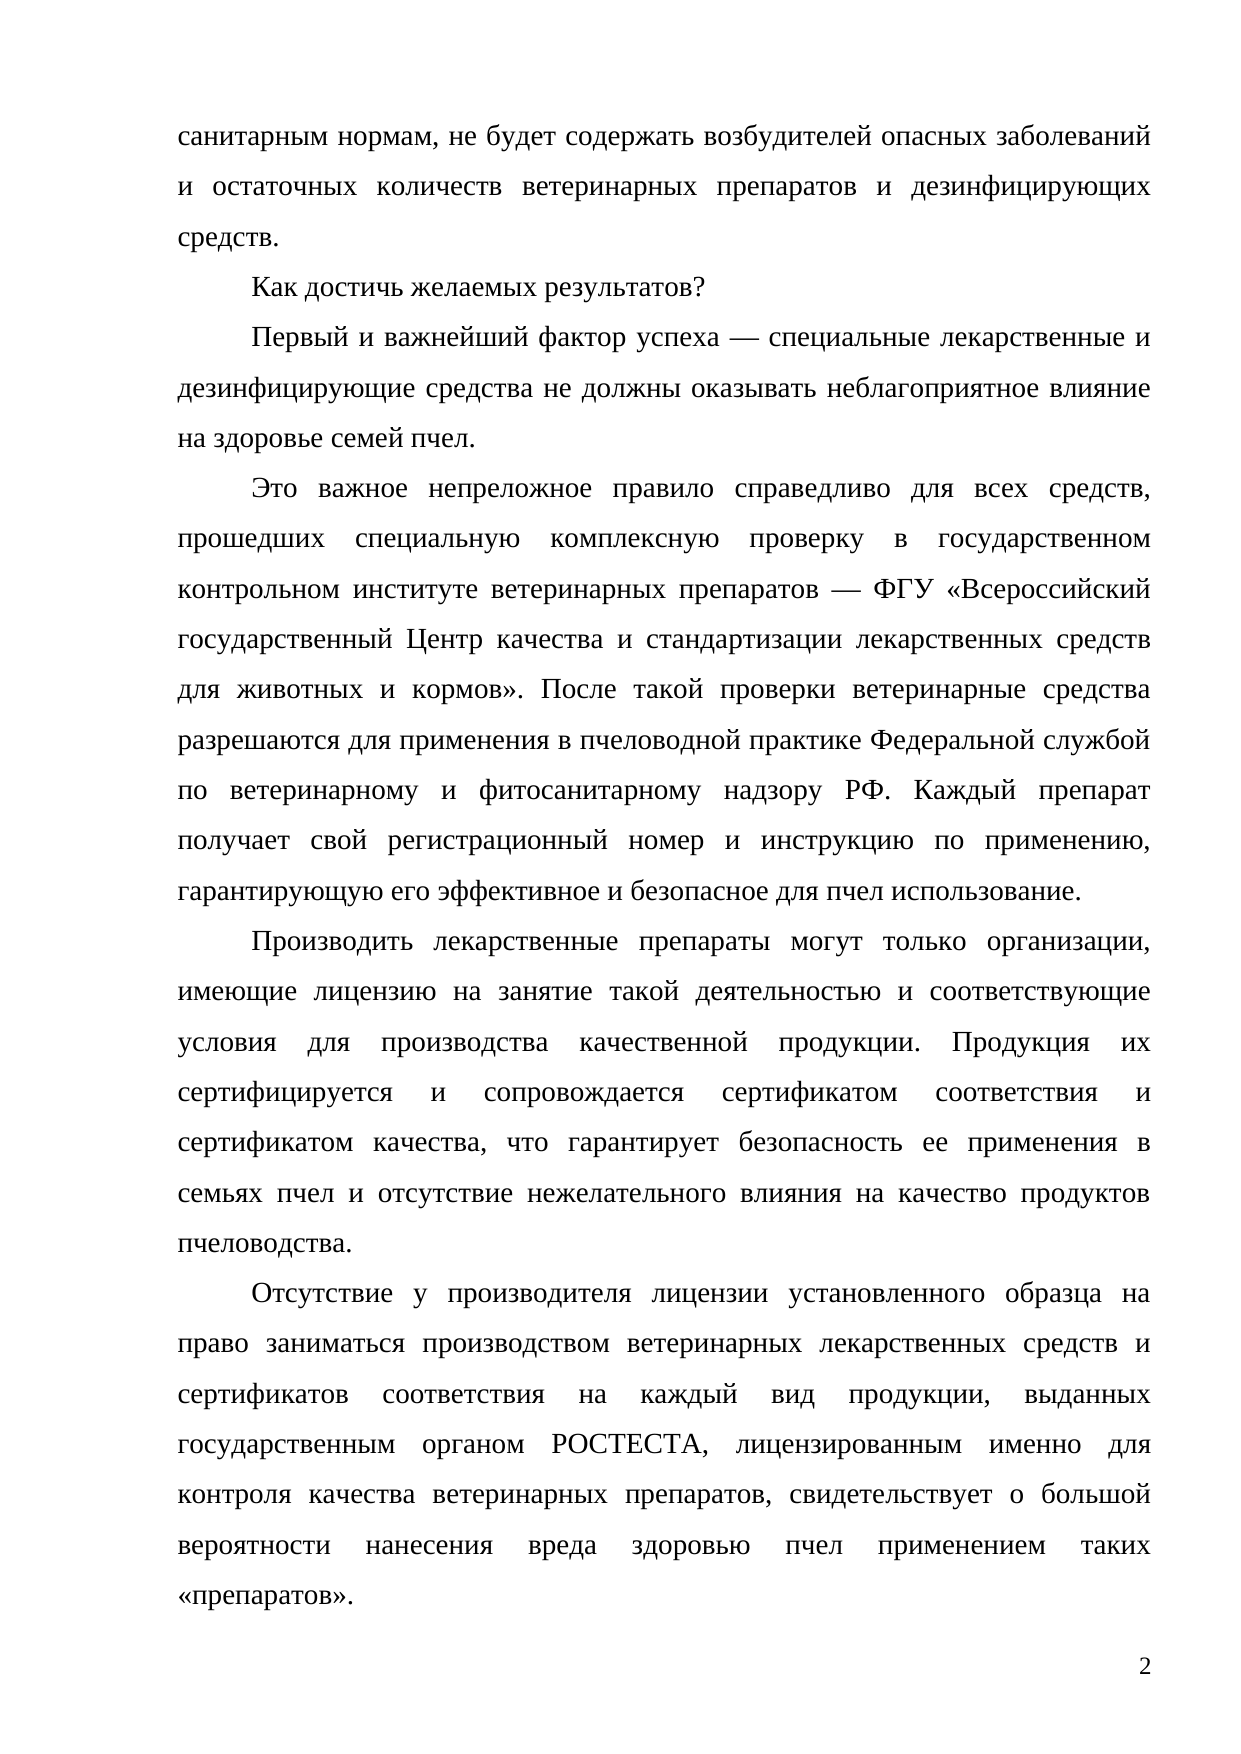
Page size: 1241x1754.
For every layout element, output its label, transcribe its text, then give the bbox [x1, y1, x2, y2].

text Первый и важнейший фактор успеха — специальные лекарственные и дезинфицирующие средства не должны оказывать неблагоприятное влияние на здоровье семей пчел. [177, 319, 1152, 453]
text Как достичь желаемых результатов? [177, 269, 1152, 303]
text Производить лекарственные препараты могут только организации, имеющие лицензию на занятие такой деятельностью и соответствующие условия для производства качественной продукции. Продукция их сертифицируется и сопровождается сертификатом соответствия и сертификатом качества, что гарантирует безопасность ее применения в семьях пчел и отсутствие нежелательного влияния на качество продуктов пчеловодства. [177, 923, 1152, 1258]
text Это важное непреложное правило справедливо для всех средств, прошедших специальную комплексную проверку в государственном контрольном институте ветеринарных препаратов — ФГУ «Всероссийский государственный Центр качества и стандартизации лекарственных средств для животных и кормов». После такой проверки ветеринарные средства разрешаются для применения в пчеловодной практике Федеральной службой по ветеринарному и фитосанитарному надзору РФ. Каждый препарат получает свой регистрационный номер и инструкцию по применению, гарантирующую его эффективное и безопасное для пчел использование. [177, 470, 1152, 906]
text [177, 118, 1152, 252]
text Отсутствие у производителя лицензии установленного образца на право заниматься производством ветеринарных лекарственных средств и сертификатов соответствия на каждый вид продукции, выданных государственным органом РОСТЕСТА, лицензированным именно для контроля качества ветеринарных препаратов, свидетельствует о большой вероятности нанесения вреда здоровью пчел применением таких «препаратов». [177, 1275, 1152, 1611]
